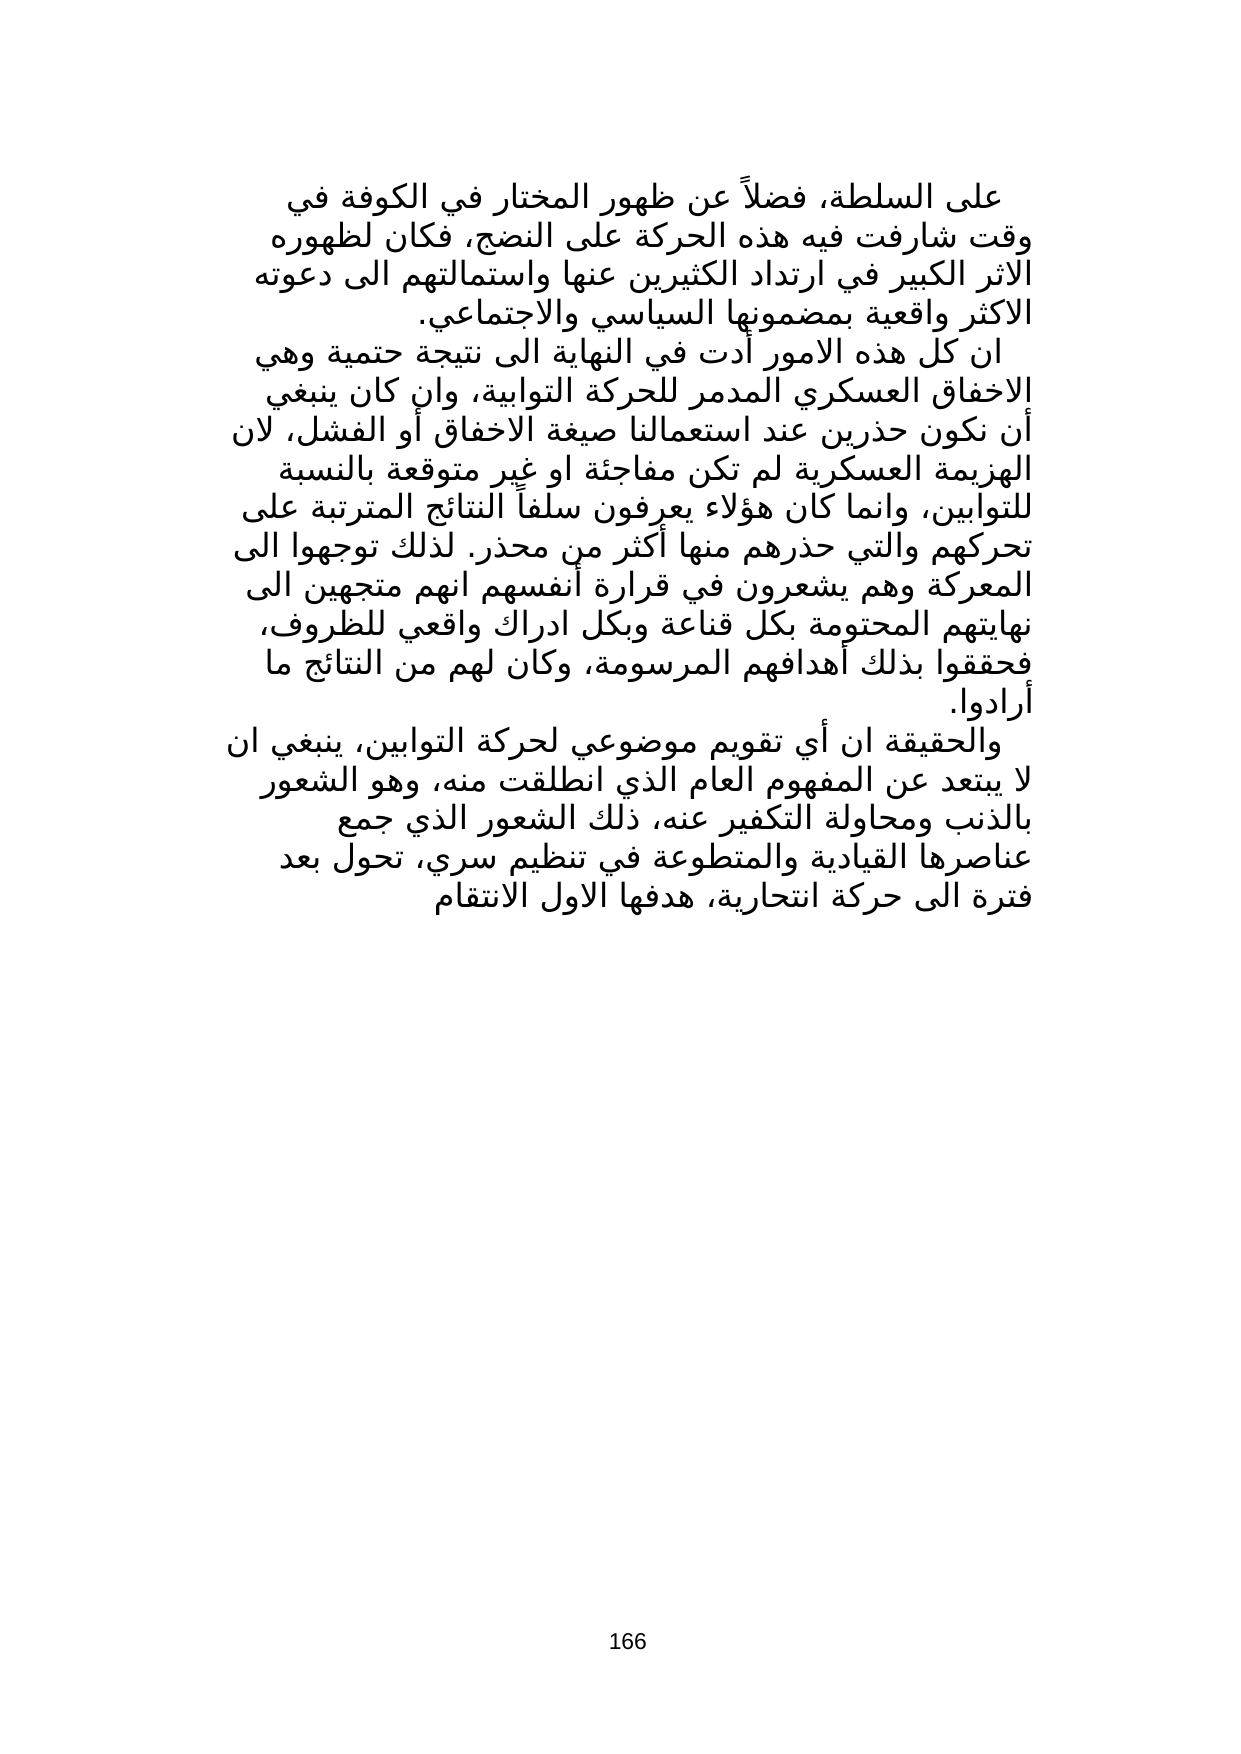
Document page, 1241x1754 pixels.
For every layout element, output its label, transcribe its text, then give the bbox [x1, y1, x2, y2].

text على السلطة، فضلاً عن ظهور المختار في الكوفة في وقت شارفت فيه هذه الحركة على النضج، فكان لظهوره الاثر الكبير في ارتداد الكثيرين عنها واستمالتهم الى دعوته الاكثر واقعية بمضمونها السياسي والاجتماعي. [222, 177, 1033, 333]
text ان كل هذه الامور أدت في النهاية الى نتيجة حتمية وهي الاخفاق العسكري المدمر للحركة التوابية، وان كان ينبغي أن نكون حذرين عند استعمالنا صيغة الاخفاق أو الفشل، لان الهزيمة العسكرية لم تكن مفاجئة او غير متوقعة بالنسبة للتوابين، وانما كان هؤلاء يعرفون سلفاً النتائج المترتبة على تحركهم والتي حذرهم منها أكثر من محذر. لذلك توجهوا الى المعركة وهم يشعرون في قرارة أنفسهم انهم متجهين الى نهايتهم المحتومة بكل قناعة وبكل ادراك واقعي للظروف، فحققوا بذلك أهدافهم المرسومة، وكان لهم من النتائج ما أرادوا. [222, 333, 1033, 721]
text والحقيقة ان أي تقويم موضوعي لحركة التوابين، ينبغي ان لا يبتعد عن المفهوم العام الذي انطلقت منه، وهو الشعور بالذنب ومحاولة التكفير عنه، ذلك الشعور الذي جمع عناصرها القيادية والمتطوعة في تنظيم سري، تحول بعد فترة الى حركة انتحارية، هدفها الاول الانتقام [222, 721, 1033, 915]
